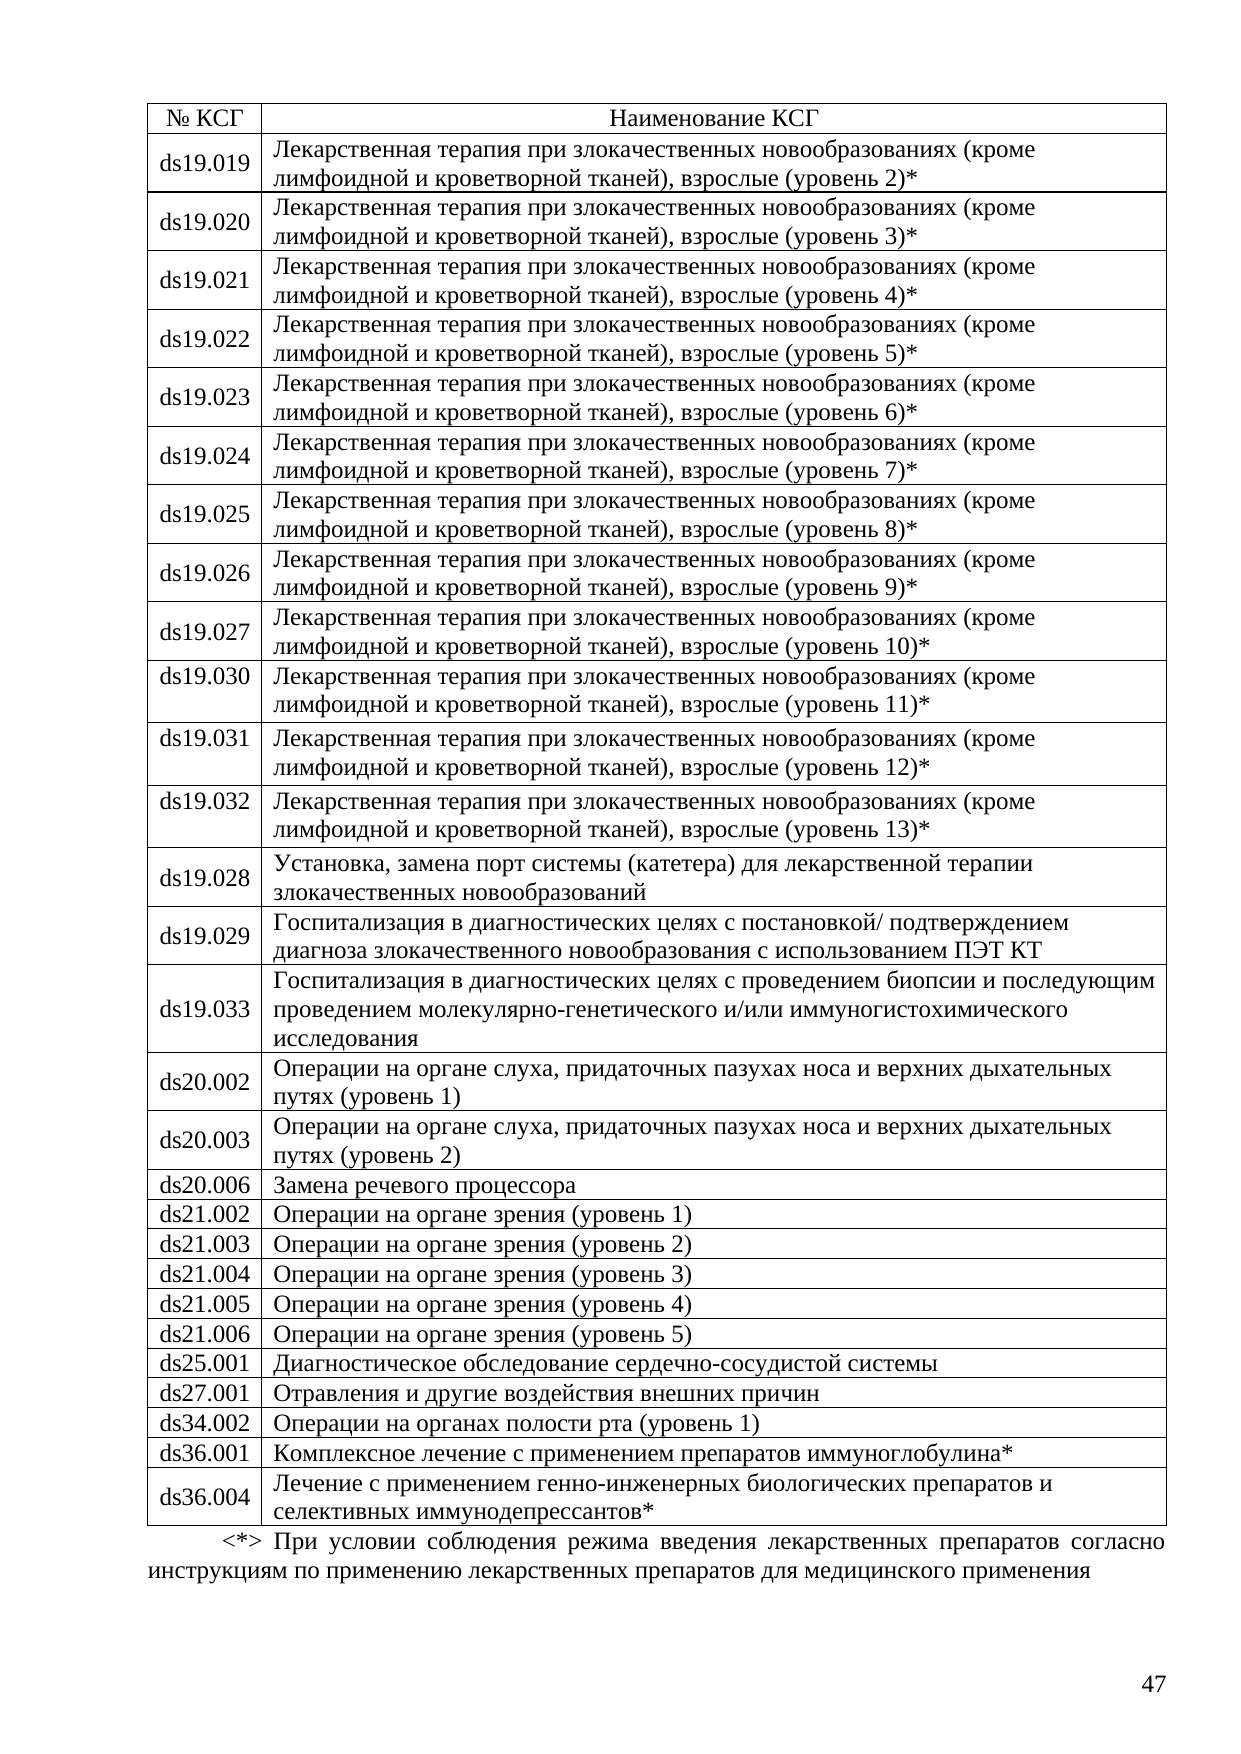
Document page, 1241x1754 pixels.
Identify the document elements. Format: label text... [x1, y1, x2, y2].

table_cell ds19.022 [148, 310, 261, 367]
table_cell ds19.027 [148, 602, 261, 660]
table_cell Лекарственная терапия при злокачественных новообразованиях (кроме лимфоидной и кроветворной тканей), взрослые (уровень 12)* [262, 723, 1166, 785]
table_cell ds19.028 [148, 848, 261, 906]
table_cell Госпитализация в диагностических целях с постановкой/ подтверждением диагноза злокачественного новообразования с использованием ПЭТ КТ [262, 907, 1166, 964]
table_cell ds19.033 [148, 965, 261, 1052]
table_cell Диагностическое обследование сердечно-сосудистой системы [262, 1349, 1166, 1377]
table_cell ds21.003 [148, 1229, 261, 1258]
table_cell Операции на органе зрения (уровень 2) [262, 1229, 1166, 1258]
table_cell Операции на органах полости рта (уровень 1) [262, 1408, 1166, 1437]
table_cell Лекарственная терапия при злокачественных новообразованиях (кроме лимфоидной и кроветворной тканей), взрослые (уровень 11)* [262, 661, 1166, 722]
text <*> При условии соблюдения режима введения лекарственных препаратов согласно инструкциям по применению лекарственных препаратов для медицинского применения [148, 1526, 1166, 1584]
table_cell Лекарственная терапия при злокачественных новообразованиях (кроме лимфоидной и кроветворной тканей), взрослые (уровень 13)* [262, 786, 1166, 847]
table_cell ds21.002 [148, 1200, 261, 1228]
table_cell ds19.021 [148, 251, 261, 308]
table_cell ds21.006 [148, 1319, 261, 1347]
table_cell Лекарственная терапия при злокачественных новообразованиях (кроме лимфоидной и кроветворной тканей), взрослые (уровень 4)* [262, 251, 1166, 308]
table_cell Операции на органе зрения (уровень 5) [262, 1319, 1166, 1347]
table_cell ds19.023 [148, 368, 261, 426]
table_cell ds21.004 [148, 1259, 261, 1288]
table_cell ds20.002 [148, 1053, 261, 1110]
table_cell Операции на органе слуха, придаточных пазухах носа и верхних дыхательных путях (уровень 2) [262, 1111, 1166, 1169]
table_cell Лекарственная терапия при злокачественных новообразованиях (кроме лимфоидной и кроветворной тканей), взрослые (уровень 9)* [262, 544, 1166, 601]
table_header Наименование КСГ [262, 104, 1166, 133]
table_cell ds21.005 [148, 1289, 261, 1318]
table_cell ds19.031 [148, 723, 261, 785]
table_cell ds19.029 [148, 907, 261, 964]
table_cell ds20.006 [148, 1170, 261, 1198]
table_cell ds27.001 [148, 1378, 261, 1407]
table_cell Лекарственная терапия при злокачественных новообразованиях (кроме лимфоидной и кроветворной тканей), взрослые (уровень 5)* [262, 310, 1166, 367]
table_cell Операции на органе слуха, придаточных пазухах носа и верхних дыхательных путях (уровень 1) [262, 1053, 1166, 1110]
table_cell ds19.019 [148, 134, 261, 191]
table_cell Отравления и другие воздействия внешних причин [262, 1378, 1166, 1407]
table_cell Установка, замена порт системы (катетера) для лекарственной терапии злокачественных новообразований [262, 848, 1166, 906]
table_cell Замена речевого процессора [262, 1170, 1166, 1198]
table_cell ds19.032 [148, 786, 261, 847]
table_cell Операции на органе зрения (уровень 4) [262, 1289, 1166, 1318]
table_cell ds19.030 [148, 661, 261, 722]
table_cell ds34.002 [148, 1408, 261, 1437]
table_cell Комплексное лечение с применением препаратов иммуноглобулина* [262, 1438, 1166, 1467]
table_cell ds36.004 [148, 1468, 261, 1525]
table_header № КСГ [148, 104, 261, 133]
table_cell ds19.024 [148, 427, 261, 484]
table_cell Лечение с применением генно-инженерных биологических препаратов и селективных иммунодепрессантов* [262, 1468, 1166, 1525]
table_cell ds19.026 [148, 544, 261, 601]
table_cell Операции на органе зрения (уровень 3) [262, 1259, 1166, 1288]
table_cell Лекарственная терапия при злокачественных новообразованиях (кроме лимфоидной и кроветворной тканей), взрослые (уровень 8)* [262, 485, 1166, 543]
table_cell Лекарственная терапия при злокачественных новообразованиях (кроме лимфоидной и кроветворной тканей), взрослые (уровень 6)* [262, 368, 1166, 426]
table_cell Операции на органе зрения (уровень 1) [262, 1200, 1166, 1228]
table_cell ds19.020 [148, 193, 261, 250]
table_cell Лекарственная терапия при злокачественных новообразованиях (кроме лимфоидной и кроветворной тканей), взрослые (уровень 7)* [262, 427, 1166, 484]
table_cell Лекарственная терапия при злокачественных новообразованиях (кроме лимфоидной и кроветворной тканей), взрослые (уровень 3)* [262, 193, 1166, 250]
table_cell ds20.003 [148, 1111, 261, 1169]
table_cell Лекарственная терапия при злокачественных новообразованиях (кроме лимфоидной и кроветворной тканей), взрослые (уровень 10)* [262, 602, 1166, 660]
table_cell Госпитализация в диагностических целях с проведением биопсии и последующим проведением молекулярно-генетического и/или иммуногистохимического исследования [262, 965, 1166, 1052]
table_cell ds19.025 [148, 485, 261, 543]
table_cell ds36.001 [148, 1438, 261, 1467]
table_cell Лекарственная терапия при злокачественных новообразованиях (кроме лимфоидной и кроветворной тканей), взрослые (уровень 2)* [262, 134, 1166, 191]
table_cell ds25.001 [148, 1349, 261, 1377]
